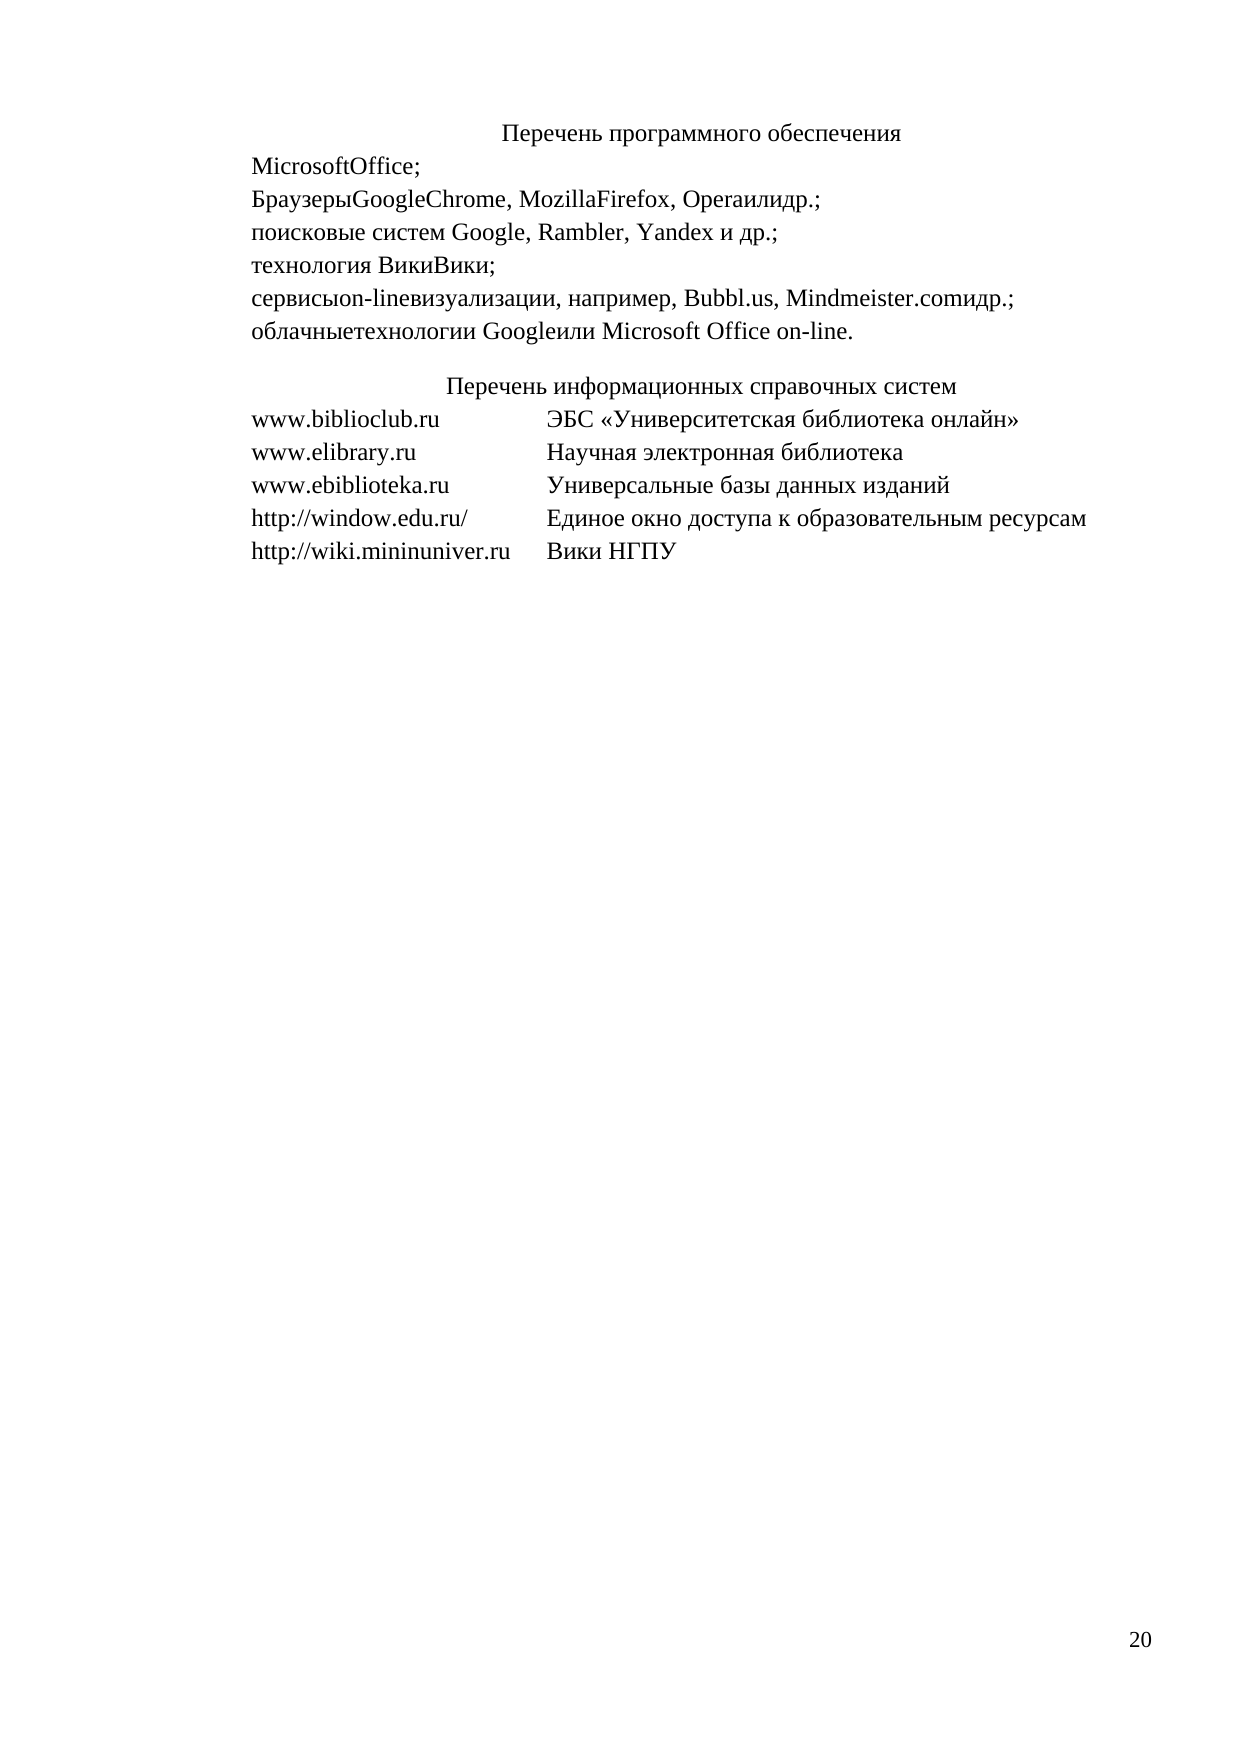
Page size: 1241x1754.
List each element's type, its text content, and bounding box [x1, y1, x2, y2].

text технология ВикиВики; [177, 250, 1152, 279]
text поисковые систем Google, Rambler, Yandex и др.; [177, 217, 1152, 246]
text сервисыon-lineвизуализации, например, Bubbl.us, Mindmeister.comидр.; [177, 283, 1152, 312]
text Перечень информационных справочных систем [177, 371, 1152, 400]
text облачныетехнологии Googleили Microsoft Office on-line. [177, 316, 1152, 345]
text Перечень программного обеспечения [177, 118, 1152, 147]
text www.ebiblioteka.ru Универсальные базы данных изданий [177, 470, 1152, 499]
text MicrosoftOffice; [177, 151, 1152, 180]
text БраузерыGoogleChrome, MozillaFirefox, Operaилидр.; [177, 184, 1152, 213]
text http://wiki.mininuniver.ru Вики НГПУ [177, 536, 1152, 565]
text http://window.edu.ru/ Единое окно доступа к образовательным ресурсам [177, 503, 1152, 532]
text www.elibrary.ru Научная электронная библиотека [177, 437, 1152, 466]
text www.biblioclub.ru ЭБС «Университетская библиотека онлайн» [177, 404, 1152, 433]
